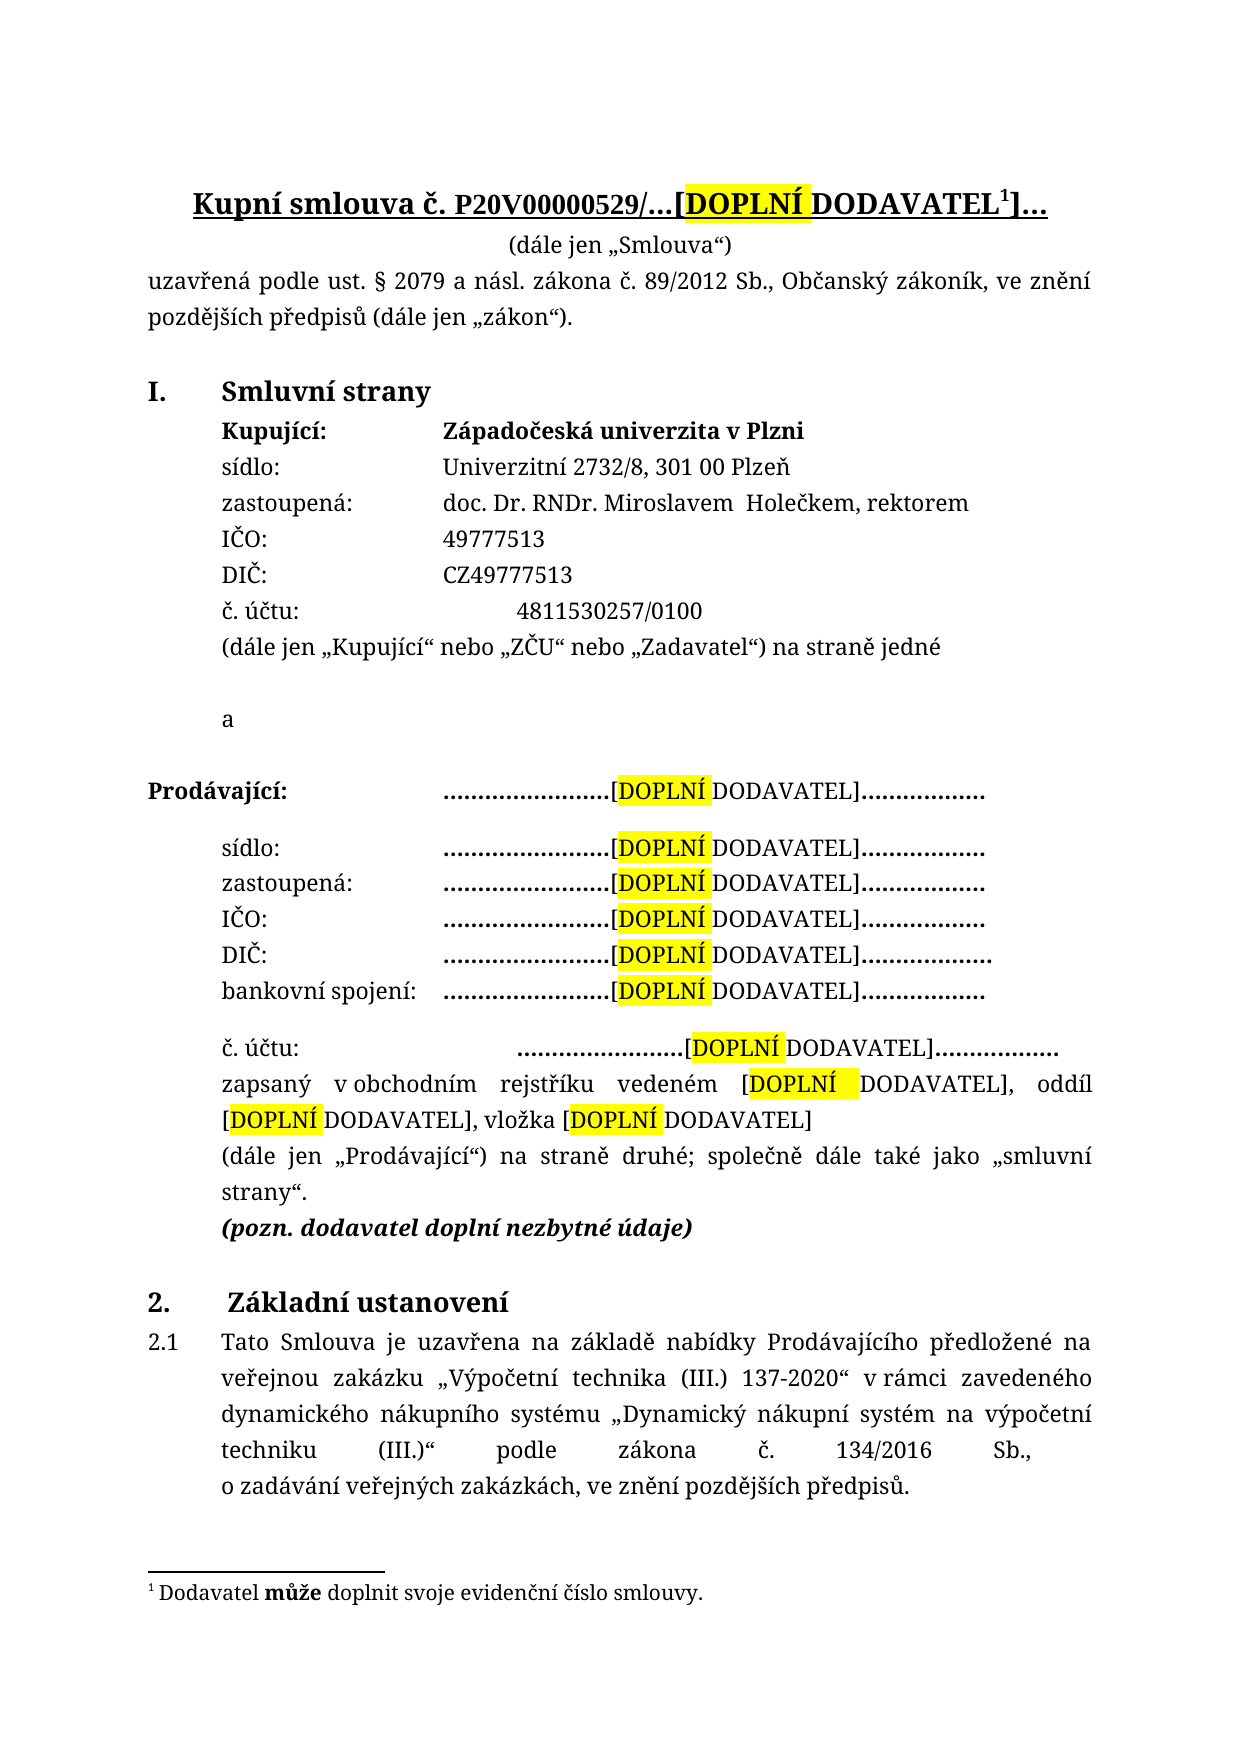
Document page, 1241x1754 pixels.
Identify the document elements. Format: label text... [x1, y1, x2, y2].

text sídlo: ……………………[DOPLNÍ DODAVATEL]……………… [712, 831, 1093, 863]
text I. Smluvní strany [148, 373, 1093, 410]
text zastoupená: doc. Dr. RNDr. Miroslavem Holečkem, rektorem [221, 487, 1093, 518]
text IČO: 49777513 [221, 523, 1093, 554]
text č. účtu: 4811530257/0100 [221, 595, 1093, 626]
text (dále jen „Smlouva“) [148, 229, 1093, 260]
text sídlo: Univerzitní 2732/8, 301 00 Plzeň [221, 451, 1093, 482]
text (pozn. dodavatel doplní nezbytné údaje) [148, 1212, 1093, 1243]
text (dále jen „Kupující“ nebo „ZČU“ nebo „Zadavatel“) na straně jedné [221, 631, 1093, 662]
text sídlo: ……………………[DOPLNÍ DODAVATEL]……………… [221, 831, 618, 863]
text DIČ: ……………………[DOPLNÍ DODAVATEL]………………. [221, 939, 618, 971]
text (dále jen „Prodávající“) na straně druhé; společně dále také jako „smluvní strany“. [221, 1140, 1093, 1207]
text č. účtu: ……………………[DOPLNÍ DODAVATEL]……………… [221, 1032, 692, 1063]
text IČO: ……………………[DOPLNÍ DODAVATEL]……………… [221, 903, 618, 934]
text DIČ: ……………………[DOPLNÍ DODAVATEL]………………. [712, 939, 1093, 971]
text a [221, 703, 1093, 734]
text č. účtu: ……………………[DOPLNÍ DODAVATEL]……………… [785, 1032, 1093, 1063]
text Kupující: Západočeská univerzita v Plzni [221, 415, 1093, 447]
text zastoupená: ……………………[DOPLNÍ DODAVATEL]……………… [221, 867, 1093, 899]
text IČO: ……………………[DOPLNÍ DODAVATEL]……………… [712, 903, 1093, 934]
text Prodávající: ……………………[DOPLNÍ DODAVATEL]……………… [148, 775, 618, 806]
text 2. Základní ustanovení [148, 1283, 1093, 1320]
text uzavřená podle ust. § 2079 a násl. zákona č. 89/2012 Sb., Občanský zákoník, ve znění pozdějších předpisů (dále jen „zákon“). [148, 265, 1093, 332]
text bankovní spojení: ……………………[DOPLNÍ DODAVATEL]……………… [712, 975, 1093, 1006]
text 2.1 Tato Smlouva je uzavřena na základě nabídky Prodávajícího předložené na veřejnou zakázku „Výpočetní technika (III.) 137-2020“ v rámci zavedeného dynamického nákupního systému „Dynamický nákupní systém na výpočetní techniku (III.)“ podle zákona č. 134/2016 Sb., o zadávání veřejných zakázkách, ve znění pozdějších předpisů. [148, 1326, 1093, 1501]
text DIČ: CZ49777513 [221, 559, 1093, 590]
text Kupní smlouva č. P20V00000529/...[DOPLNÍ DODAVATEL]… [148, 183, 1093, 223]
text bankovní spojení: ……………………[DOPLNÍ DODAVATEL]……………… [148, 975, 618, 1006]
text zapsaný v obchodním rejstříku vedeném [DOPLNÍ DODAVATEL], oddíl [DOPLNÍ DODAVATEL], vložka [DOPLNÍ DODAVATEL] [221, 1068, 1093, 1135]
text Prodávající: ……………………[DOPLNÍ DODAVATEL]……………… [712, 775, 1093, 806]
